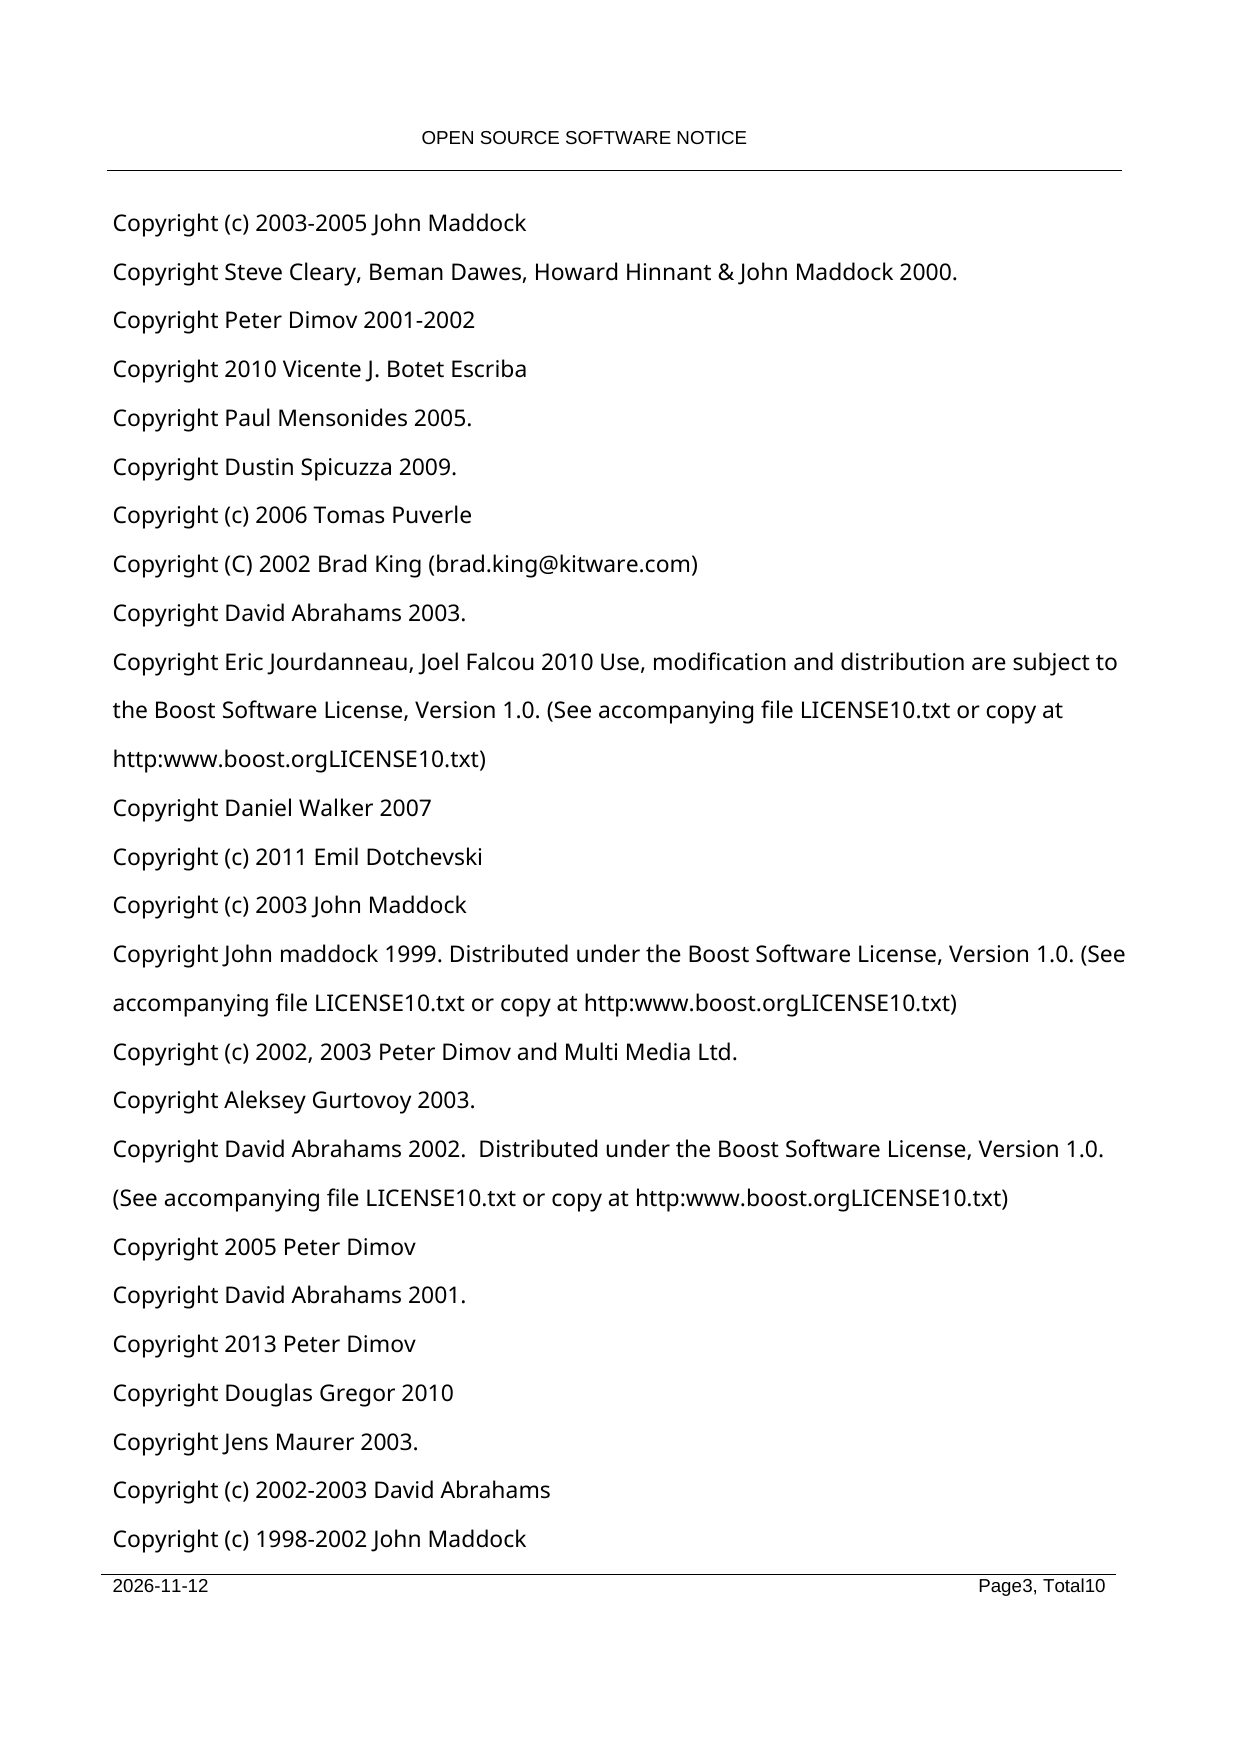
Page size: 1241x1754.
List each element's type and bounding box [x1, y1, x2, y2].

text [112, 206, 1128, 1555]
